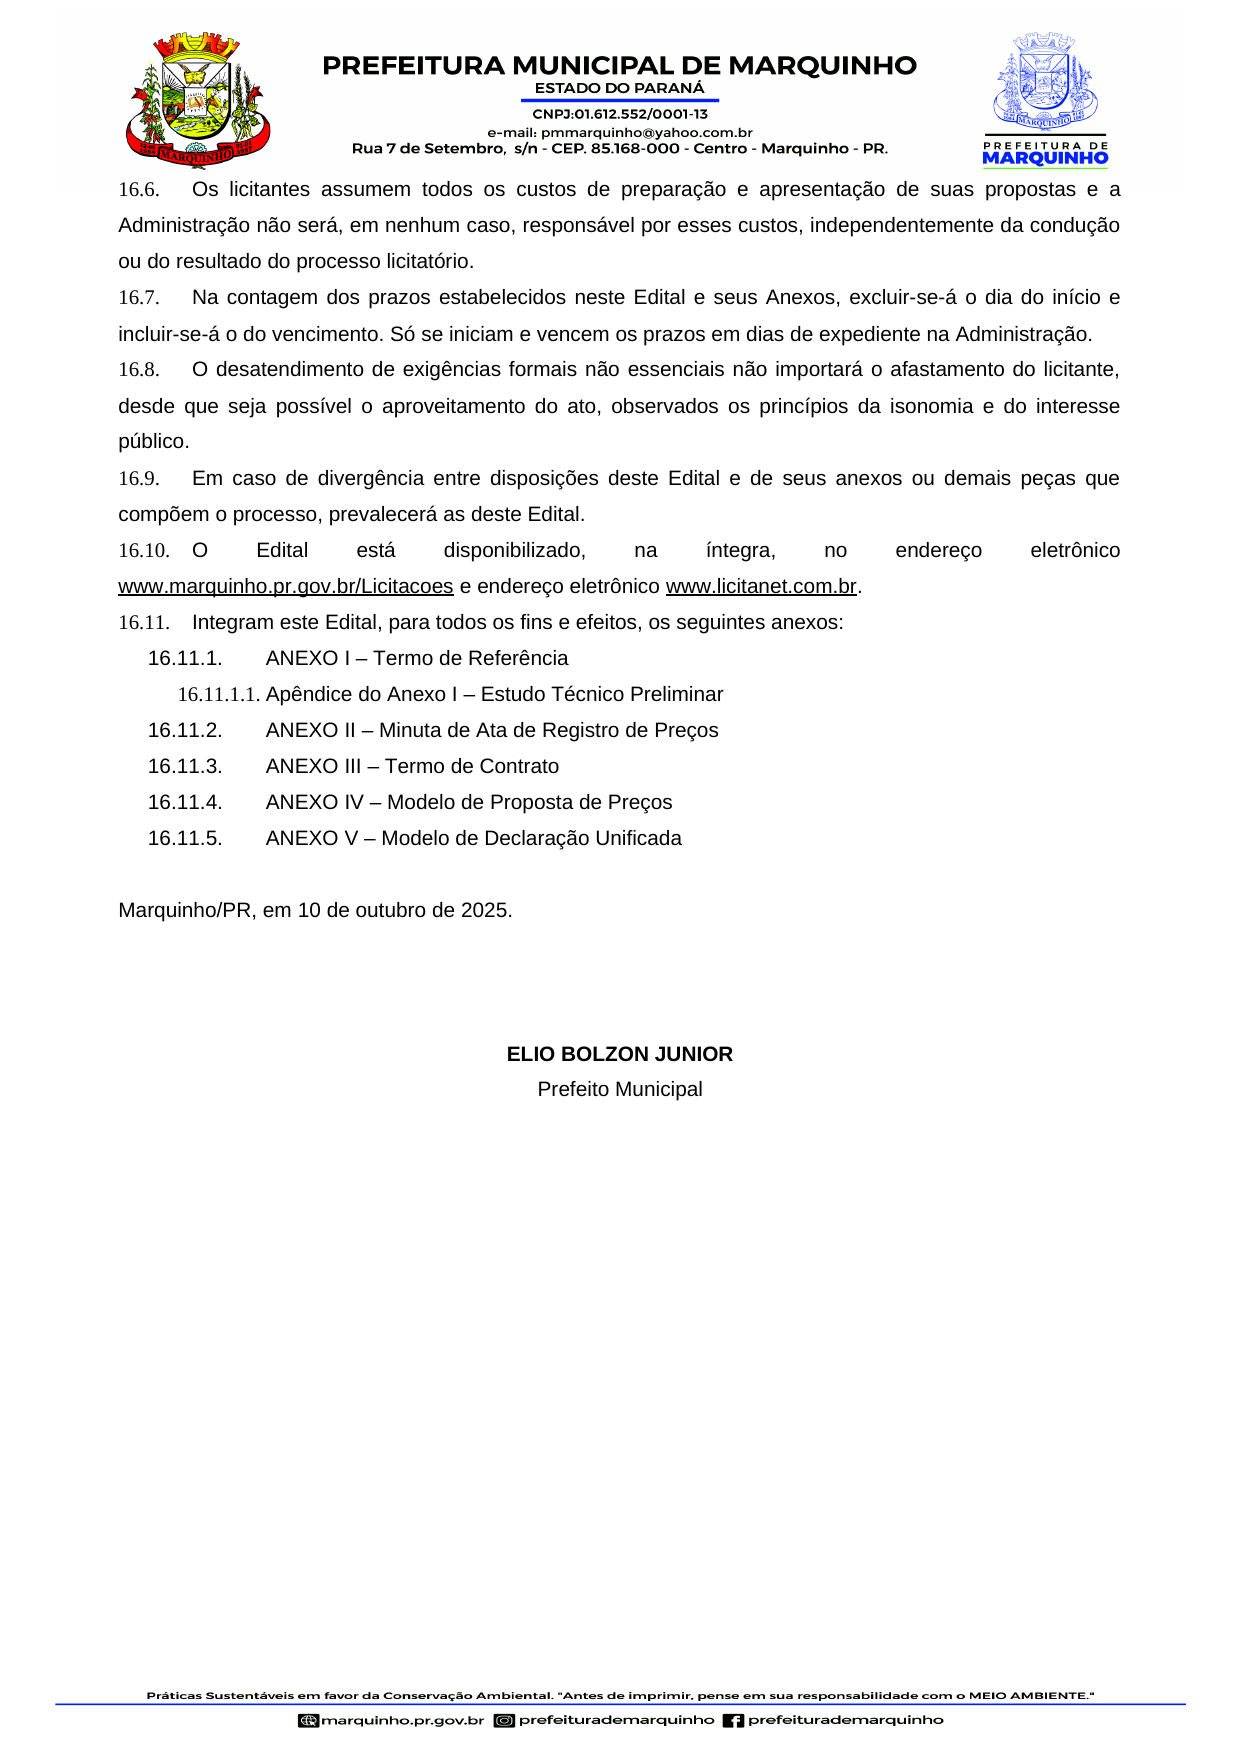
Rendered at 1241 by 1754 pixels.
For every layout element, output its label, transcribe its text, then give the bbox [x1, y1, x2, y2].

text Prefeito Municipal [118, 1077, 1122, 1101]
picture [59, 6, 1180, 192]
text Marquinho/PR, em 10 de outubro de 2025. [118, 898, 1122, 922]
picture [31, 1667, 1210, 1750]
text ELIO BOLZON JUNIOR [118, 1041, 1122, 1065]
text O desatendimento de exigências formais não essenciais não importará o afastamento do licitante, desde que seja possível o aproveitamento do ato, observados os princípios da isonomia e do interesse público. [118, 357, 1122, 453]
text Na contagem dos prazos estabelecidos neste Edital e seus Anexos, excluir-se-á o dia do início e incluir-se-á o do vencimento. Só se iniciam e vencem os prazos em dias de expediente na Administração. [118, 285, 1122, 345]
text O Edital está disponibilizado, na íntegra, no endereço eletrônico www.marquinho.pr.gov.br/Licitacoes e endereço eletrônico www.licitanet.com.br. [118, 537, 1122, 597]
text Apêndice do Anexo I – Estudo Técnico Preliminar [177, 682, 1122, 706]
text ANEXO III – Termo de Contrato [148, 754, 1122, 778]
text ANEXO IV – Modelo de Proposta de Preços [148, 790, 1122, 814]
text ANEXO I – Termo de Referência [148, 646, 1122, 670]
text ANEXO II – Minuta de Ata de Registro de Preços [148, 718, 1122, 742]
text ANEXO V – Modelo de Declaração Unificada [148, 826, 1122, 850]
text Integram este Edital, para todos os fins e efeitos, os seguintes anexos: [118, 609, 1122, 634]
text Os licitantes assumem todos os custos de preparação e apresentação de suas propostas e a Administração não será, em nenhum caso, responsável por esses custos, independentemente da condução ou do resultado do processo licitatório. [118, 177, 1122, 273]
text Em caso de divergência entre disposições deste Edital e de seus anexos ou demais peças que compõem o processo, prevalecerá as deste Edital. [118, 465, 1122, 525]
